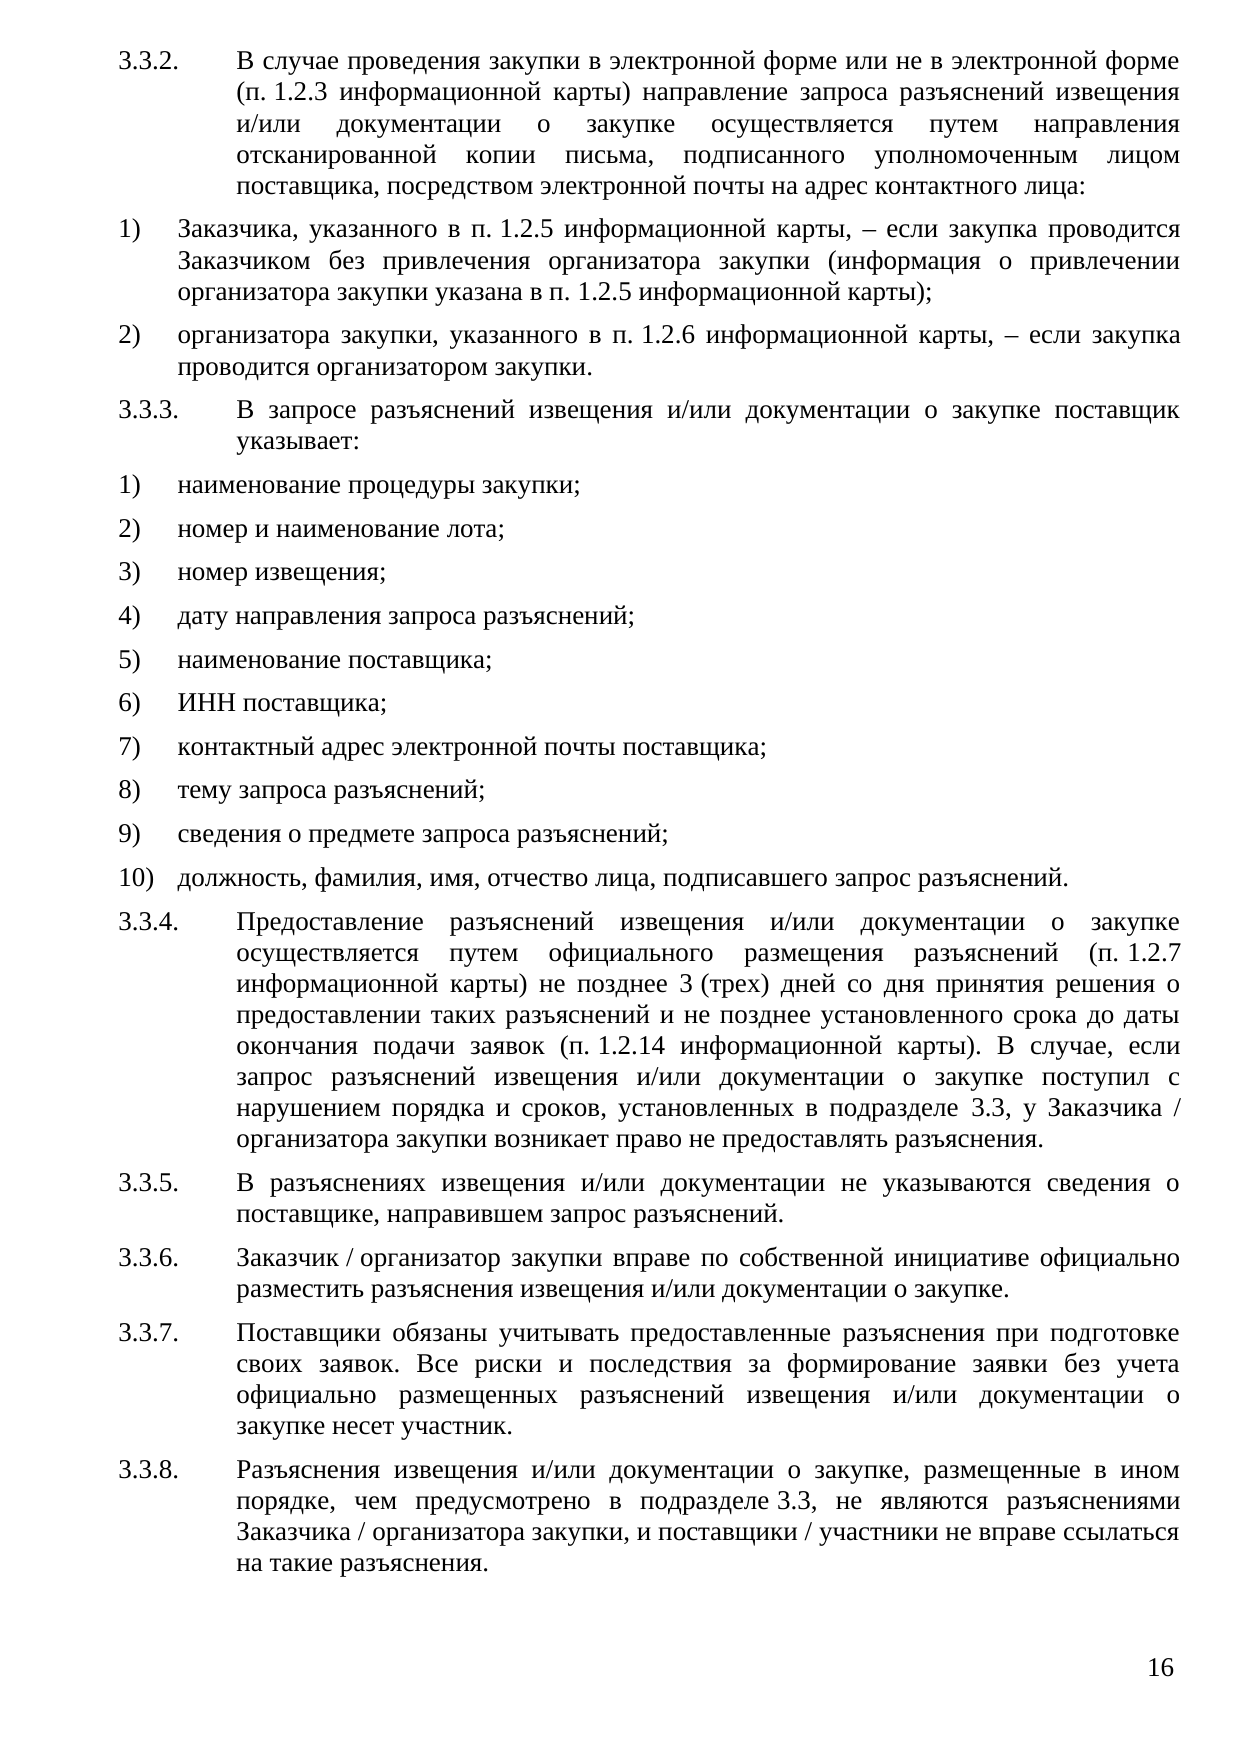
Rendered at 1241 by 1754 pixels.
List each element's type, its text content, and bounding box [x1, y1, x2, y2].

text номер извещения; [118, 555, 1181, 587]
text контактный адрес электронной почты поставщика; [118, 730, 1181, 761]
text В случае проведения закупки в электронной форме или не в электронной форме (п. 1.2.3 информационной карты) направление запроса разъяснений извещения и/или документации о закупке осуществляется путем направления отсканированной копии письма, подписанного уполномоченным лицом поставщика, посредством электронной почты на адрес контактного лица: [118, 44, 1181, 200]
text сведения о предмете запроса разъяснений; [118, 817, 1181, 848]
text В разъяснениях извещения и/или документации не указываются сведения о поставщике, направившем запрос разъяснений. [118, 1166, 1181, 1228]
text ИНН поставщика; [118, 686, 1181, 717]
text Заказчик / организатор закупки вправе по собственной инициативе официально разместить разъяснения извещения и/или документации о закупке. [118, 1241, 1181, 1303]
text Предоставление разъяснений извещения и/или документации о закупке осуществляется путем официального размещения разъяснений (п. 1.2.7 информационной карты) не позднее 3 (трех) дней со дня принятия решения о предоставлении таких разъяснений и не позднее установленного срока до даты окончания подачи заявок (п. 1.2.14 информационной карты). В случае, если запрос разъяснений извещения и/или документации о закупке поступил с нарушением порядка и сроков, установленных в подразделе 3.3, у Заказчика / организатора закупки возникает право не предоставлять разъяснения. [118, 904, 1181, 1154]
text В запросе разъяснений извещения и/или документации о закупке поставщик указывает: [118, 393, 1181, 456]
text Поставщики обязаны учитывать предоставленные разъяснения при подготовке своих заявок. Все риски и последствия за формирование заявки без учета официально размещенных разъяснений извещения и/или документации о закупке несет участник. [118, 1316, 1181, 1440]
text номер и наименование лота; [118, 512, 1181, 543]
text должность, фамилия, имя, отчество лица, подписавшего запрос разъяснений. [118, 861, 1181, 892]
text наименование поставщика; [118, 643, 1181, 674]
text организатора закупки, указанного в п. 1.2.6 информационной карты, – если закупка проводится организатором закупки. [118, 318, 1181, 381]
text дату направления запроса разъяснений; [118, 599, 1181, 630]
text Заказчика, указанного в п. 1.2.5 информационной карты, – если закупка проводится Заказчиком без привлечения организатора закупки (информация о привлечении организатора закупки указана в п. 1.2.5 информационной карты); [118, 213, 1181, 306]
text тему запроса разъяснений; [118, 774, 1181, 805]
text наименование процедуры закупки; [118, 468, 1181, 499]
text Разъяснения извещения и/или документации о закупке, размещенные в ином порядке, чем предусмотрено в подразделе 3.3, не являются разъяснениями Заказчика / организатора закупки, и поставщики / участники не вправе ссылаться на такие разъяснения. [118, 1453, 1181, 1577]
